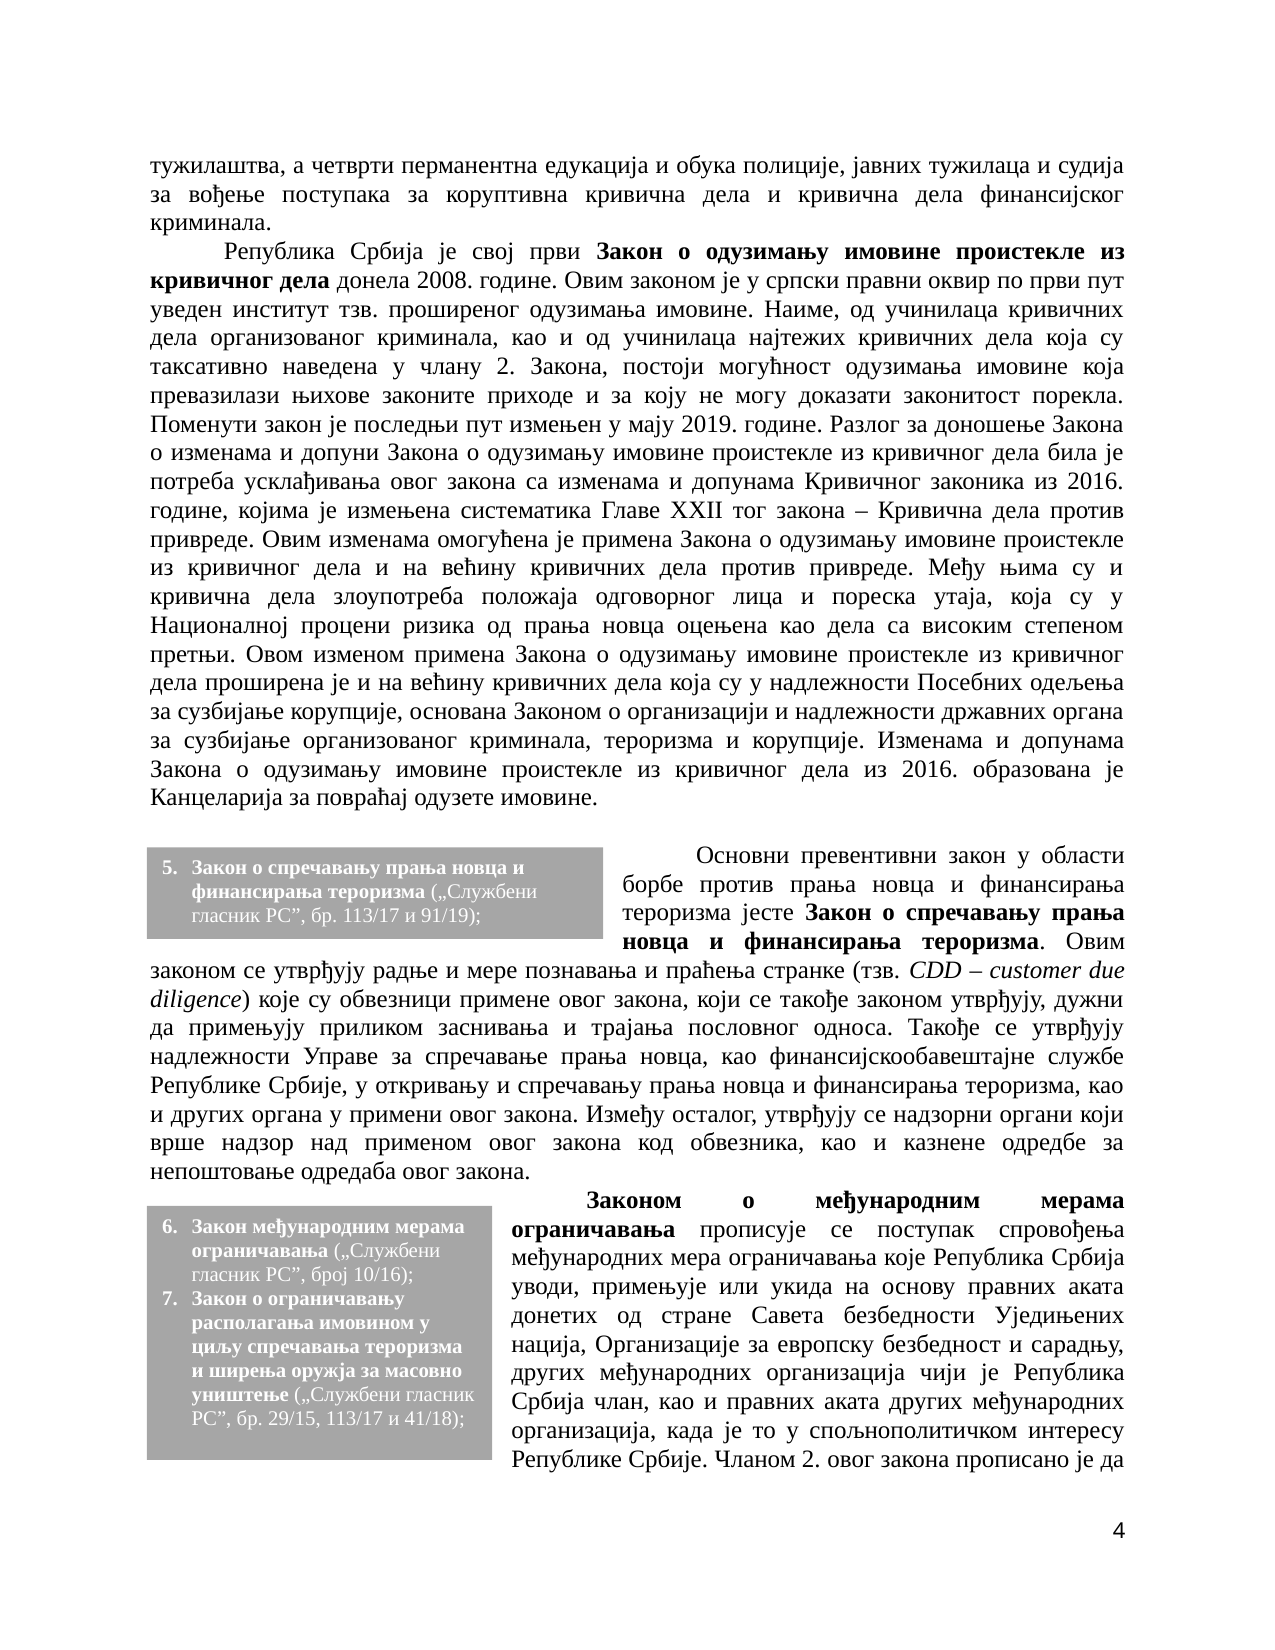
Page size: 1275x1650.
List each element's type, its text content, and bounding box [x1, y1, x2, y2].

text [150, 150, 1125, 236]
list Основни превентивни закон у области борбе против прања новца и финансирања тероризма јесте Закон о спречавању прања новца и финансирања тероризма. Овим законом се утврђују радње и мере познавања и праћења странке (тзв. CDD – customer due diligence) које су обвезници примене овог закона, који се такође законом утврђују, дужни да примењују приликом заснивања и трајања пословног односа. Такође се утврђују надлежности Управе за спречавање прања новца, као финансијскообавештајне службе Републике Србије, у откривању и спречавању прања новца и финансирања тероризма, као и других органа у примени овог закона. Између осталог, утврђују се надзорни органи који врше надзор над применом овог закона код обвезника, као и казнене одредбе за непоштовање одредаба овог закона. [150, 840, 1125, 1185]
text Република Србија је свој први Закон о одузимању имовине проистекле из кривичног дела донела 2008. године. Овим законом је у српски правни оквир по први пут уведен институт тзв. проширеног одузимања имовине. Наиме, од учинилаца кривичних дела организованог криминала, као и од учинилаца најтежих кривичних дела која су таксативно наведена у члану 2. Закона, постоји могућност одузимања имовине која превазилази њихове законите приходе и за коју не могу доказати законитост порекла. Поменути закон је последњи пут измењен у мају 2019. године. Разлог за доношење Закона о изменама и допуни Закона о одузимању имовине проистекле из кривичног дела била је потреба усклађивања овог закона са изменама и допунама Кривичног законика из 2016. године, којима је измењена систематика Главе ХХII тог закона – Кривична дела против привреде. Овим изменама омогућена је примена Закона о одузимању имовине проистекле из кривичног дела и на већину кривичних дела против привреде. Међу њима су и кривична дела злоупотреба положаја одговорног лица и пореска утаја, која су у Националној процени ризика од прања новца оцењена као дела са високим степеном претњи. Овом изменом примена Закона о одузимању имовине проистекле из кривичног дела проширена је и на већину кривичних дела која су у надлежности Посебних одељења за сузбијање корупције, основана Законом о организацији и надлежности државних органа за сузбијање организованог криминала, тероризма и корупције. Изменама и допунама Закона о одузимању имовине проистекле из кривичног дела из 2016. образована је Канцеларија за повраћај одузете имовине. [150, 236, 1125, 811]
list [150, 1185, 1125, 1472]
